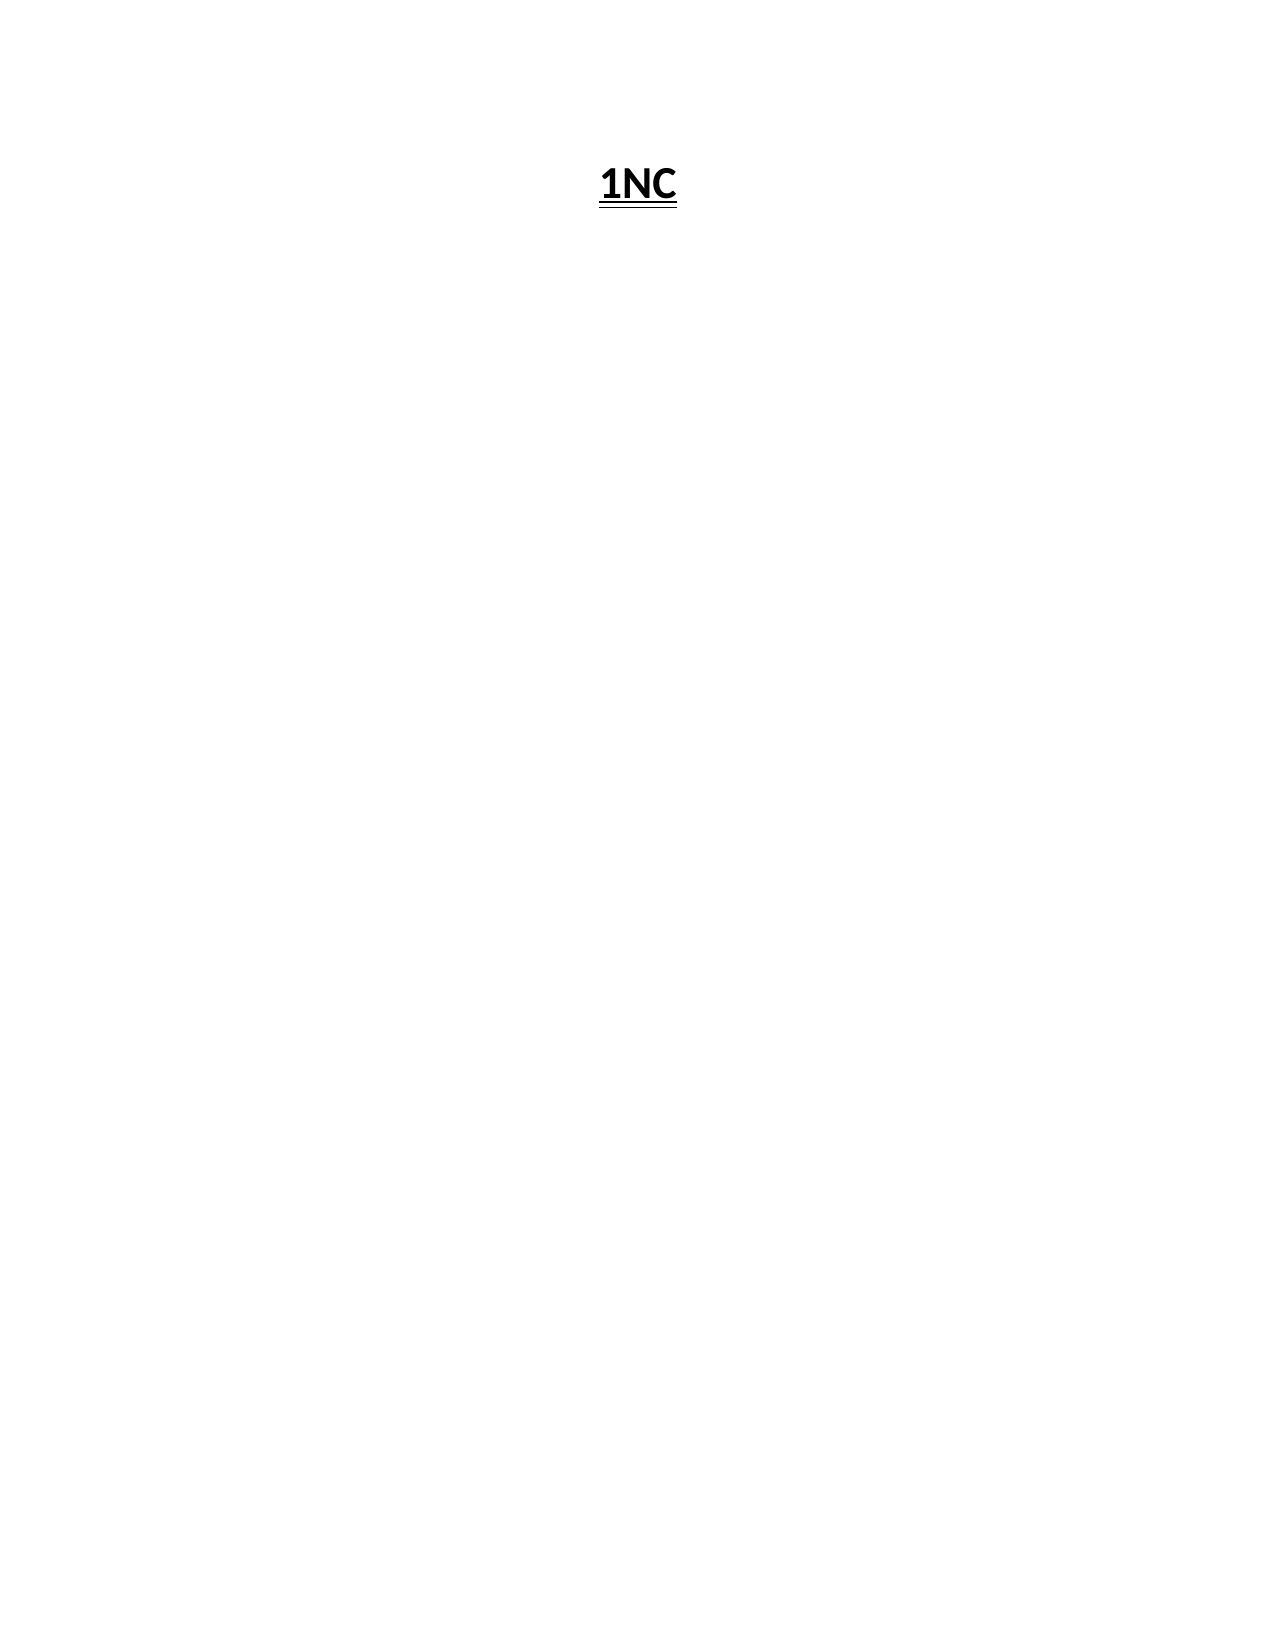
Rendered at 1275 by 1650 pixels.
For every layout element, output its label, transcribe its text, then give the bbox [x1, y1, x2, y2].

text 1NC [150, 154, 1125, 210]
